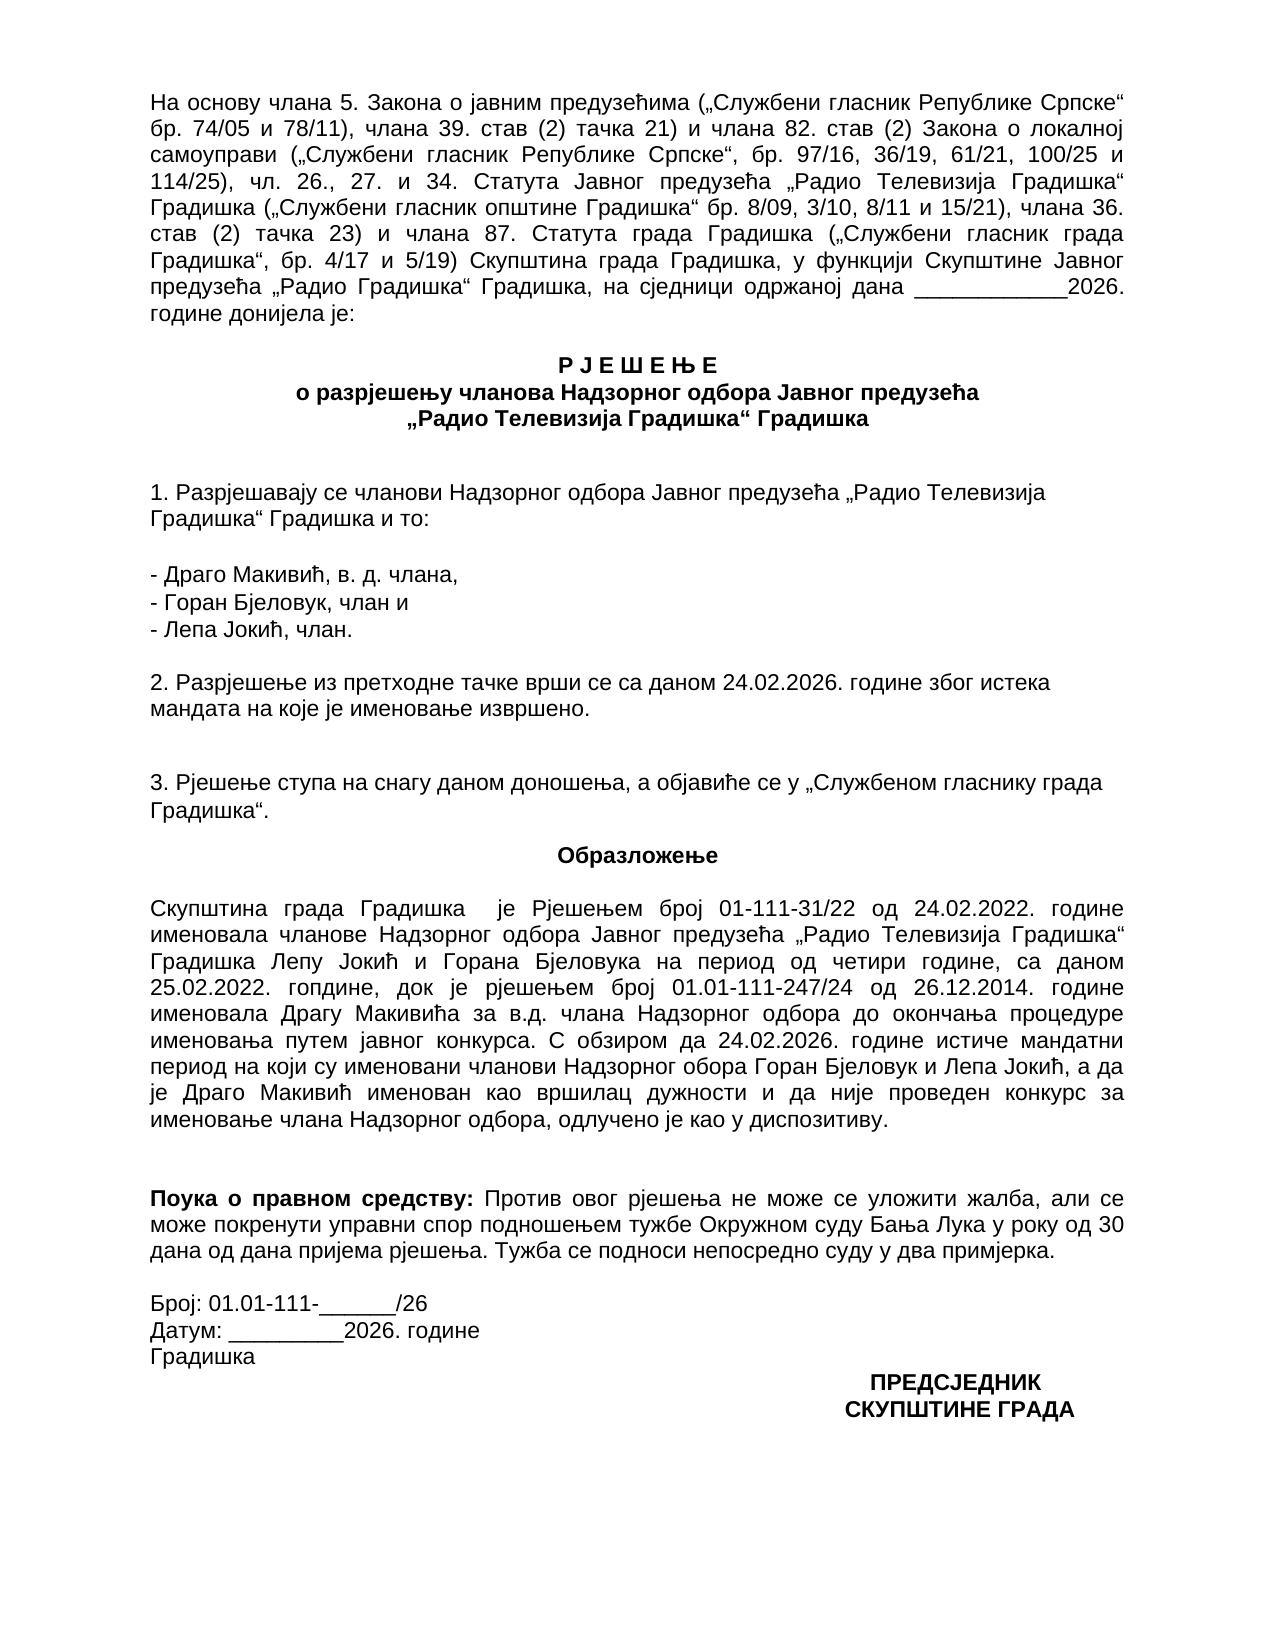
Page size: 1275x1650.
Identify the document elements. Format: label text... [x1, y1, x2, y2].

text 1. Разрјешавају се чланови Надзорног одбора Јавног предузећа „Радио Телевизија Градишка“ Градишка и то: [150, 479, 1125, 531]
text 3. Рјешење ступа на снагу даном доношења, а објавиће се у „Службеном гласнику града Градишка“. [150, 769, 1125, 823]
text „Радио Телевизија Градишка“ Градишка [150, 405, 1125, 431]
text Р Ј Е Ш Е Њ Е [150, 352, 1125, 378]
text СКУПШТИНЕ ГРАДА [150, 1396, 1125, 1422]
text Образложење [150, 842, 1125, 868]
text о разрјешењу чланова Надзорног одбора Јавног предузећа [150, 378, 1125, 405]
text Поука о правном средству: Против овог рјешења не може се уложити жалба, али се може покренути управни спор подношењем тужбе Окружном суду Бања Лука у року од 30 дана од дана пријема рјешења. Тужба се подноси непосредно суду у два примјерка. [150, 1185, 1125, 1264]
text ПРЕДСЈЕДНИК [150, 1369, 1125, 1396]
text На основу члана 5. Закона о јавним предузећима („Службени гласник Републике Српске“ бр. 74/05 и 78/11), члана 39. став (2) тачка 21) и члана 82. став (2) Закона о локалној самоуправи („Службени гласник Републике Српске“, бр. 97/16, 36/19, 61/21, 100/25 и 114/25), чл. 26., 27. и 34. Статута Јавног предузећа „Радио Телевизија Градишка“ Градишка („Службени гласник општине Градишка“ бр. 8/09, 3/10, 8/11 и 15/21), члана 36. став (2) тачка 23) и члана 87. Статута града Градишка („Службени гласник града Градишка“, бр. 4/17 и 5/19) Скупштина града Градишка, у функцији Скупштине Јавног предузећа „Радио Градишка“ Градишка, на сједници одржаној дана ____________2026. године донијела је: [150, 89, 1125, 326]
text - Драго Макивић, в. д. члана, [150, 561, 1125, 587]
text Датум: _________2026. године [150, 1317, 1125, 1343]
text Скупштина града Градишка је Рјешењем број 01-111-31/22 од 24.02.2022. године именовала чланове Надзорног одбора Јавног предузећа „Радио Телевизија Градишка“ Градишка Лепу Јокић и Горана Бјеловука на период од четири године, са даном 25.02.2022. гопдине, док је рјешењем број 01.01-111-247/24 од 26.12.2014. године именовала Драгу Макивића за в.д. члана Надзорног одбора до окончања процедуре именовања путем јавног конкурса. С обзиром да 24.02.2026. године истиче мандатни период на који су именовани чланови Надзорног обора Горан Бјеловук и Лепа Јокић, а да је Драго Макивић именован као вршилац дужности и да није проведен конкурс за именовање члана Надзорног одбора, одлучено је као у диспозитиву. [150, 895, 1125, 1132]
text 2. Разрјешење из претходне тачке врши се са даном 24.02.2026. године због истека мандата на које је именовање извршено. [150, 669, 1125, 722]
text - Горан Бјеловук, члан и [150, 588, 1125, 615]
text Градишка [150, 1343, 1125, 1369]
text Број: 01.01-111-______/26 [150, 1290, 1125, 1317]
text - Лепа Јокић, члан. [150, 616, 1125, 643]
